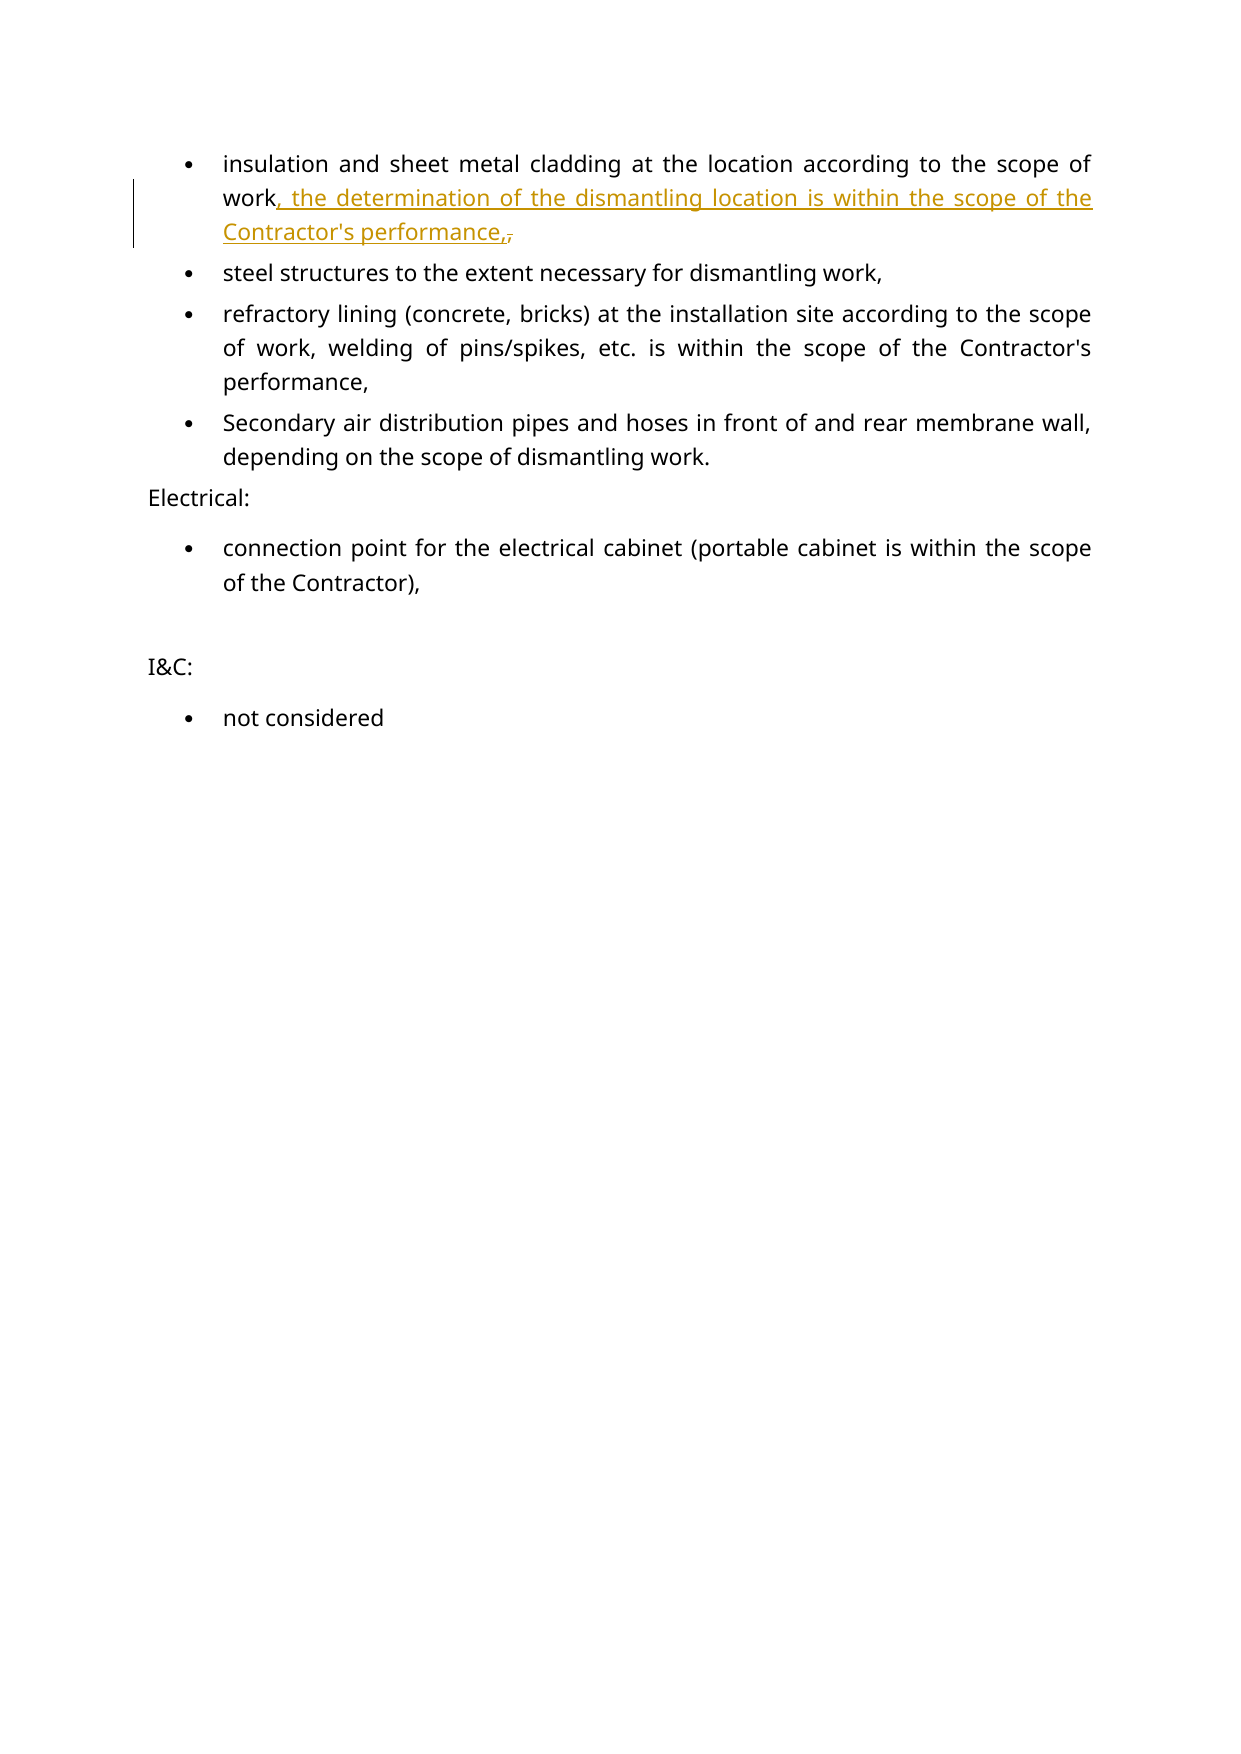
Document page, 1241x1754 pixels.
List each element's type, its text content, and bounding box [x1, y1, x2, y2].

list insulation and sheet metal cladding at the location according to the scope of work [185, 148, 1093, 248]
list Secondary air distribution pipes and hoses in front of and rear membrane wall, depending on the scope of dismantling work. [185, 407, 1093, 473]
list refractory lining (concrete, bricks) at the installation site according to the scope of work, welding of pins/spikes, etc. is within the scope of the Contractor's performance, [185, 298, 1093, 398]
text I&C: [148, 651, 1093, 682]
list not considered [185, 701, 1093, 733]
text Electrical: [148, 482, 1093, 513]
list steel structures to the extent necessary for dismantling work, [185, 257, 1093, 288]
list connection point for the electrical cabinet (portable cabinet is within the scope of the Contractor), [185, 532, 1093, 598]
